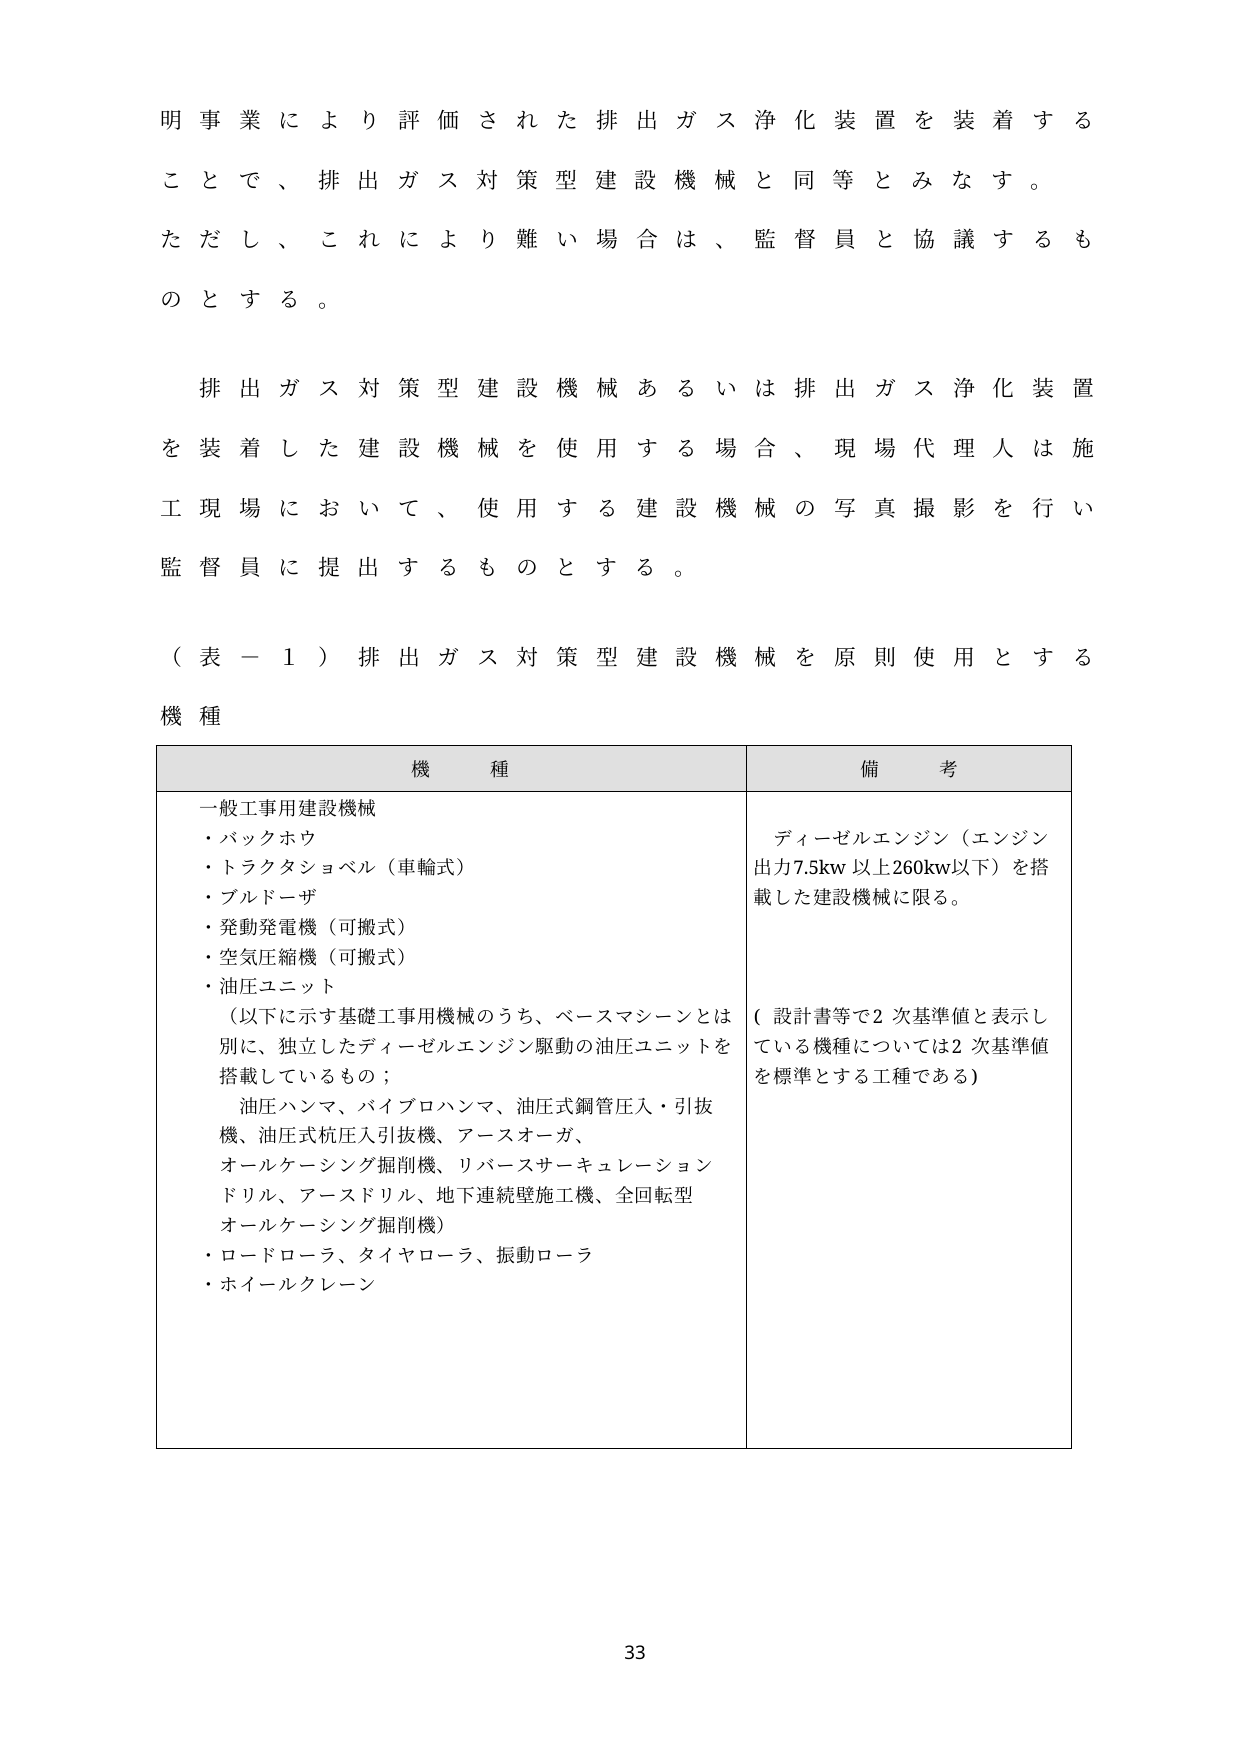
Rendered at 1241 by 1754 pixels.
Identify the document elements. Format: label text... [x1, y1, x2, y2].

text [144, 89, 1113, 209]
table_header 機 種 [157, 746, 746, 791]
table_header 備 考 [747, 746, 1071, 791]
table_cell 一般工事用建設機械 ・バックホウ ・トラクタショベル（車輪式） ・ブルドーザ ・発動発電機（可搬式） ・空気圧縮機（可搬式） ・油圧ユニット （以下に示す基礎工事用機械のうち、ベースマシーンとは別に、独立したディーゼルエンジン駆動の油圧ユニットを搭載しているもの； 油圧ハンマ、バイブロハンマ、油圧式鋼管圧入・引抜機、油圧式杭圧入引抜機、アースオーガ、 オールケーシング掘削機、リバースサーキュレーションドリル、アースドリル、地下連続壁施工機、全回転型オールケーシング掘削機） ・ロードローラ、タイヤローラ、振動ローラ ・ホイールクレーン [157, 792, 746, 1448]
table_cell ディーゼルエンジン（エンジン出力7.5kw以上260kw以下）を搭載した建設機械に限る。 (設計書等で2次基準値と表示している機種については2次基準値を標準とする工種である) [747, 792, 1071, 1448]
text 排出ガス対策型建設機械あるいは排出ガス浄化装置を装着した建設機械を使用する場合、現場代理人は施工現場において、使用する建設機械の写真撮影を行い、監督員に提出するものとする。 [144, 358, 1113, 596]
text ただし、これにより難い場合は、監督員と協議するものとする。 [144, 209, 1113, 328]
text （表－１）排出ガス対策型建設機械を原則使用とする機種 [144, 626, 1113, 745]
